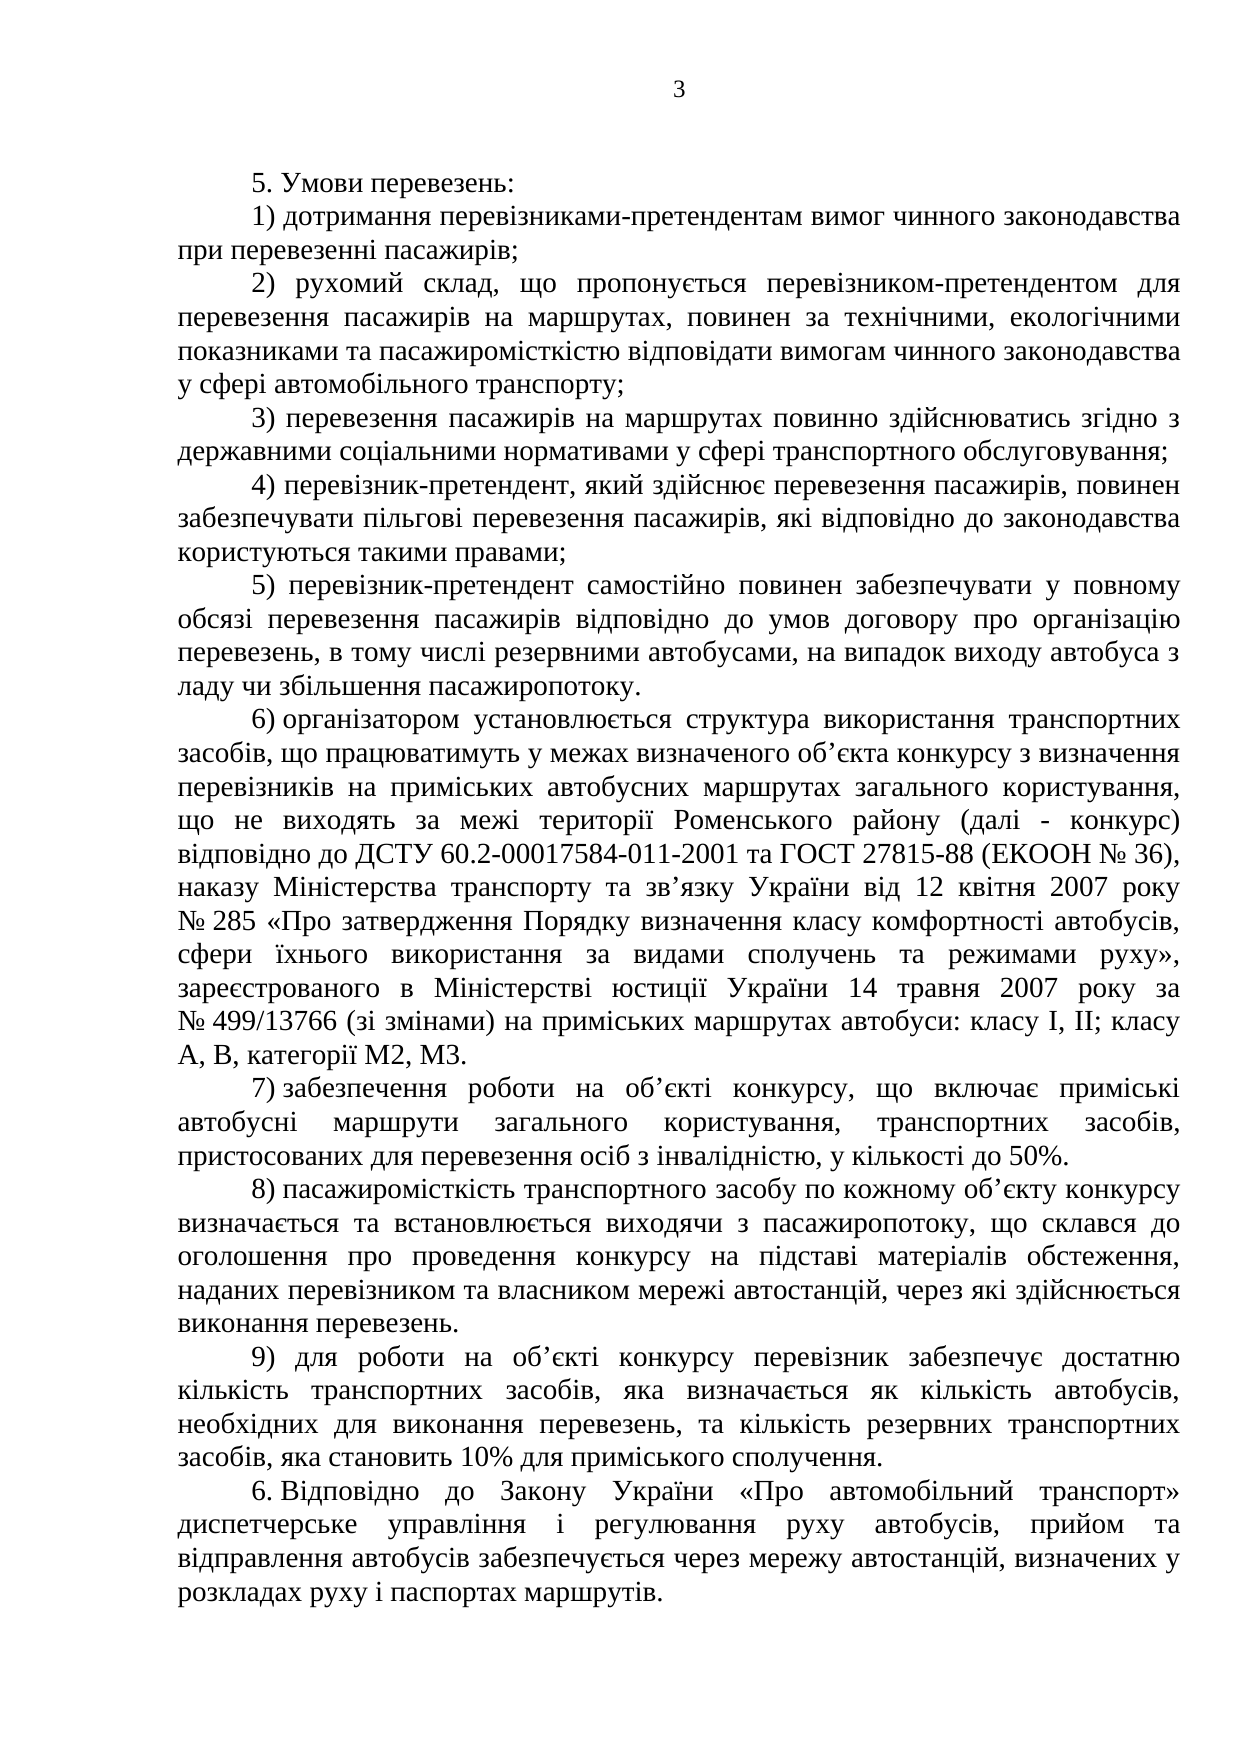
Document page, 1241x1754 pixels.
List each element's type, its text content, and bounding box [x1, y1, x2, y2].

text 5. Умови перевезень: [177, 165, 1181, 198]
text 4) перевізник-претендент, який здійснює перевезення пасажирів, повинен забезпечувати пільгові перевезення пасажирів, які відповідно до законодавства користуються такими правами; [177, 467, 1181, 567]
text 6. Відповідно до Закону України «Про автомобільний транспорт» диспетчерське управління і регулювання руху автобусів, прийом та відправлення автобусів забезпечується через мережу автостанцій, визначених у розкладах руху і паспортах маршрутів. [177, 1473, 1181, 1607]
text 1) дотримання перевізниками-претендентам вимог чинного законодавства при перевезенні пасажирів; [177, 198, 1181, 266]
text 6) організатором установлюється структура використання транспортних засобів, що працюватимуть у межах визначеного об’єкта конкурсу з визначення перевізників на приміських автобусних маршрутах загального користування, що не виходять за межі території Роменського району (далі - конкурс) відповідно до ДСТУ 60.2-00017584-011-2001 та ГОСТ 27815-88 (ЕКООН № 36), наказу Міністерства транспорту та зв’язку України від 12 квітня 2007 року № 285 «Про затвердження Порядку визначення класу комфортності автобусів, сфери їхнього використання за видами сполучень та режимами руху», зареєстрованого в Міністерстві юстиції України 14 травня 2007 року за № 499/13766 (зі змінами) на приміських маршрутах автобуси: класу І, ІІ; класу А, В, категорії М2, М3. [177, 702, 1181, 1071]
text 7) забезпечення роботи на об’єкті конкурсу, що включає приміські автобусні маршрути загального користування, транспортних засобів, пристосованих для перевезення осіб з інвалідністю, у кількості до 50%. [177, 1071, 1181, 1171]
text 2) рухомий склад, що пропонується перевізником-претендентом для перевезення пасажирів на маршрутах, повинен за технічними, екологічними показниками та пасажиромісткістю відповідати вимогам чинного законодавства у сфері автомобільного транспорту; [177, 266, 1181, 400]
text 9) для роботи на об’єкті конкурсу перевізник забезпечує достатню кількість транспортних засобів, яка визначається як кількість автобусів, необхідних для виконання перевезень, та кількість резервних транспортних засобів, яка становить 10% для приміського сполучення. [177, 1339, 1181, 1473]
text 5) перевізник-претендент самостійно повинен забезпечувати у повному обсязі перевезення пасажирів відповідно до умов договору про організацію перевезень, в тому числі резервними автобусами, на випадок виходу автобуса з ладу чи збільшення пасажиропотоку. [177, 567, 1181, 702]
text 8) пасажиромісткість транспортного засобу по кожному об’єкту конкурсу визначається та встановлюється виходячи з пасажиропотоку, що склався до оголошення про проведення конкурсу на підставі матеріалів обстеження, наданих перевізником та власником мережі автостанцій, через які здійснюється виконання перевезень. [177, 1171, 1181, 1339]
text 3) перевезення пасажирів на маршрутах повинно здійснюватись згідно з державними соціальними нормативами у сфері транспортного обслуговування; [177, 400, 1181, 467]
